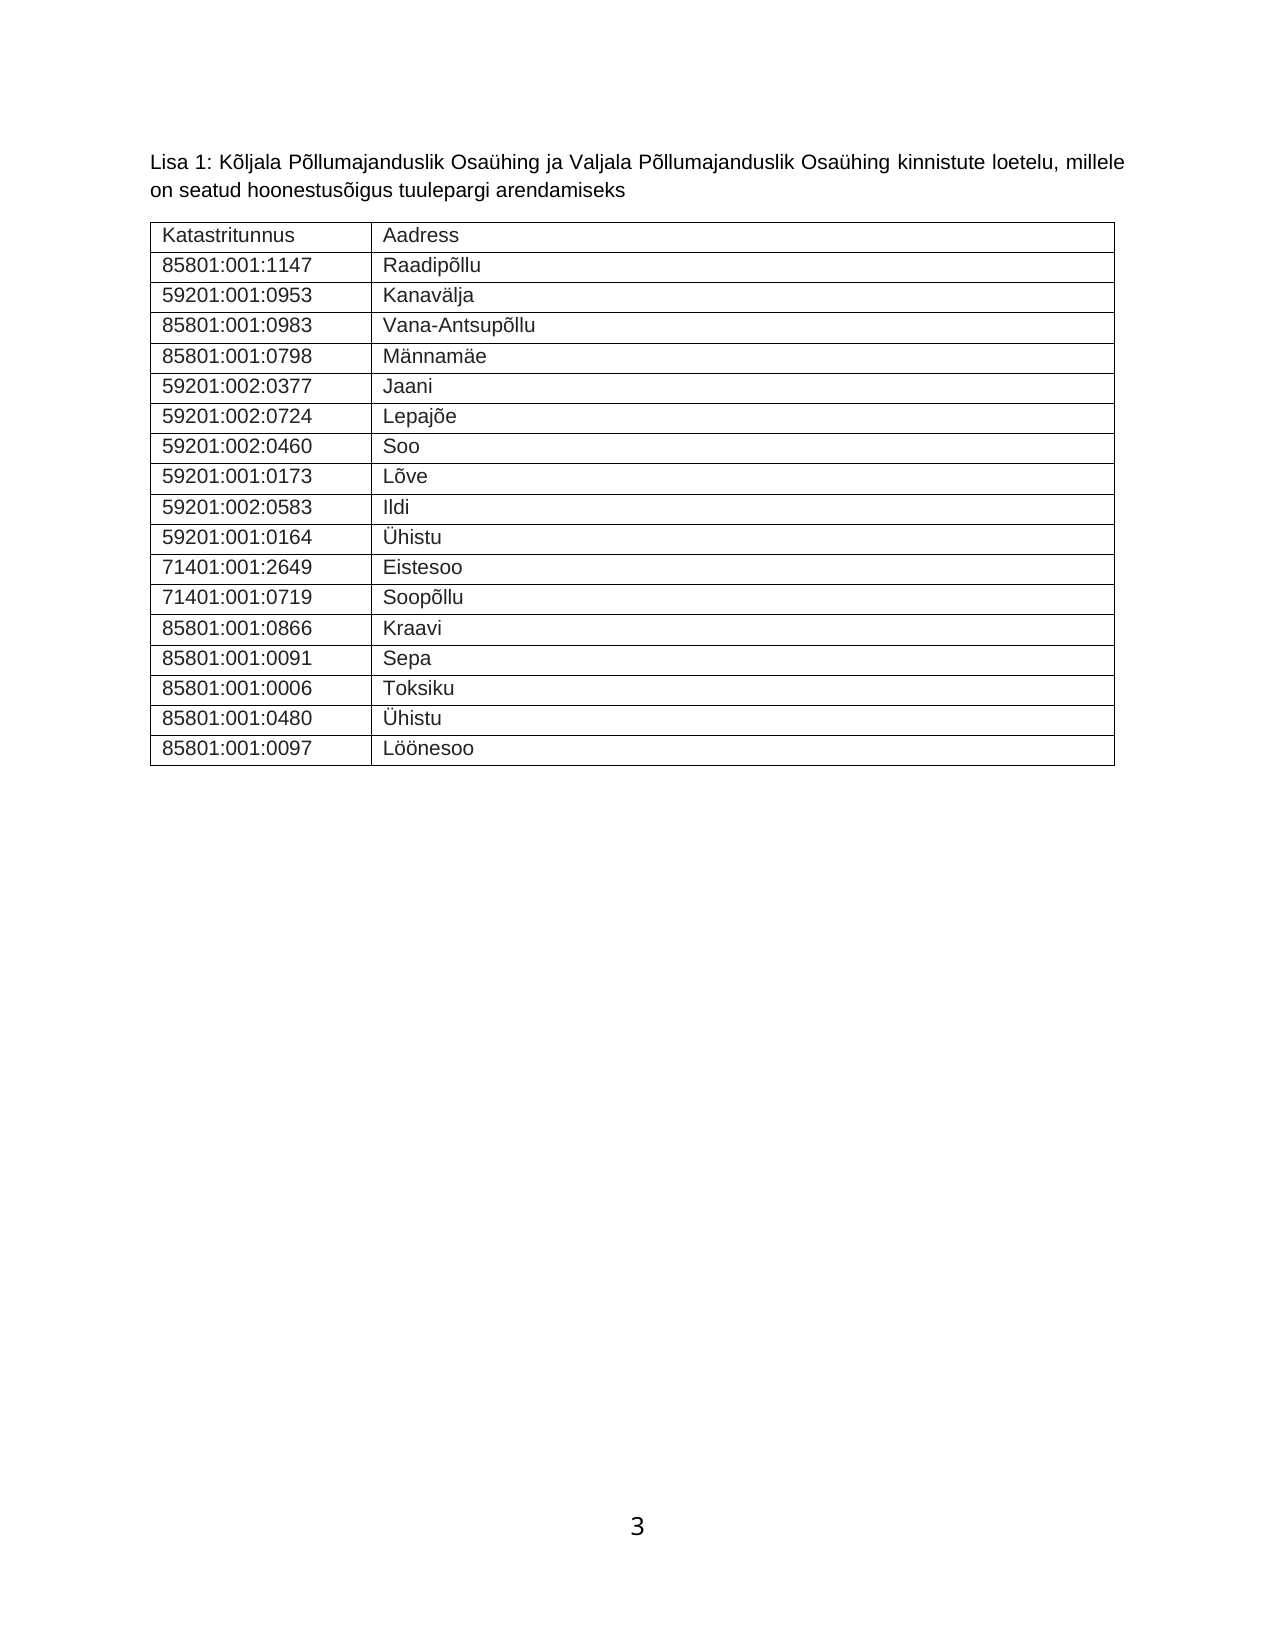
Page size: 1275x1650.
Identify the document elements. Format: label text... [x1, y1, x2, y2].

table_cell Löönesoo [372, 736, 1114, 765]
table_cell 85801:001:0091 [151, 646, 371, 675]
table_cell Vana-Antsupõllu [372, 313, 1114, 342]
table_cell 71401:001:0719 [151, 585, 371, 614]
table_cell Jaani [372, 374, 1114, 403]
table_cell 85801:001:0097 [151, 736, 371, 765]
table_cell 85801:001:0006 [151, 676, 371, 705]
table_cell 59201:002:0724 [151, 404, 371, 433]
table_header Aadress [372, 223, 1114, 252]
table_cell Kraavi [372, 615, 1114, 644]
table_cell 85801:001:0798 [151, 344, 371, 373]
table_cell Ühistu [372, 525, 1114, 554]
table_cell 59201:002:0377 [151, 374, 371, 403]
table_cell Toksiku [372, 676, 1114, 705]
table_cell Männamäe [372, 344, 1114, 373]
table_cell Ildi [372, 495, 1114, 524]
table_cell Lepajõe [372, 404, 1114, 433]
table_cell Soopõllu [372, 585, 1114, 614]
table_cell 85801:001:1147 [151, 253, 371, 282]
table_cell 71401:001:2649 [151, 555, 371, 584]
table_cell Soo [372, 434, 1114, 463]
table_cell Sepa [372, 646, 1114, 675]
table_cell 59201:002:0460 [151, 434, 371, 463]
table_cell 85801:001:0983 [151, 313, 371, 342]
table_cell 85801:001:0866 [151, 615, 371, 644]
table_cell 59201:002:0583 [151, 495, 371, 524]
table_cell Eistesoo [372, 555, 1114, 584]
text Lisa 1: Kõljala Põllumajanduslik Osaühing ja Valjala Põllumajanduslik Osaühing kinnistute loetelu, millele on seatud hoonestusõigus tuulepargi arendamiseks [150, 150, 1125, 201]
table_cell 59201:001:0173 [151, 464, 371, 493]
table_cell Kanavälja [372, 283, 1114, 312]
table_header Katastritunnus [151, 223, 371, 252]
table_cell 59201:001:0953 [151, 283, 371, 312]
table_cell Ühistu [372, 706, 1114, 735]
table_cell Raadipõllu [372, 253, 1114, 282]
table_cell 85801:001:0480 [151, 706, 371, 735]
table_cell 59201:001:0164 [151, 525, 371, 554]
table_cell Lõve [372, 464, 1114, 493]
